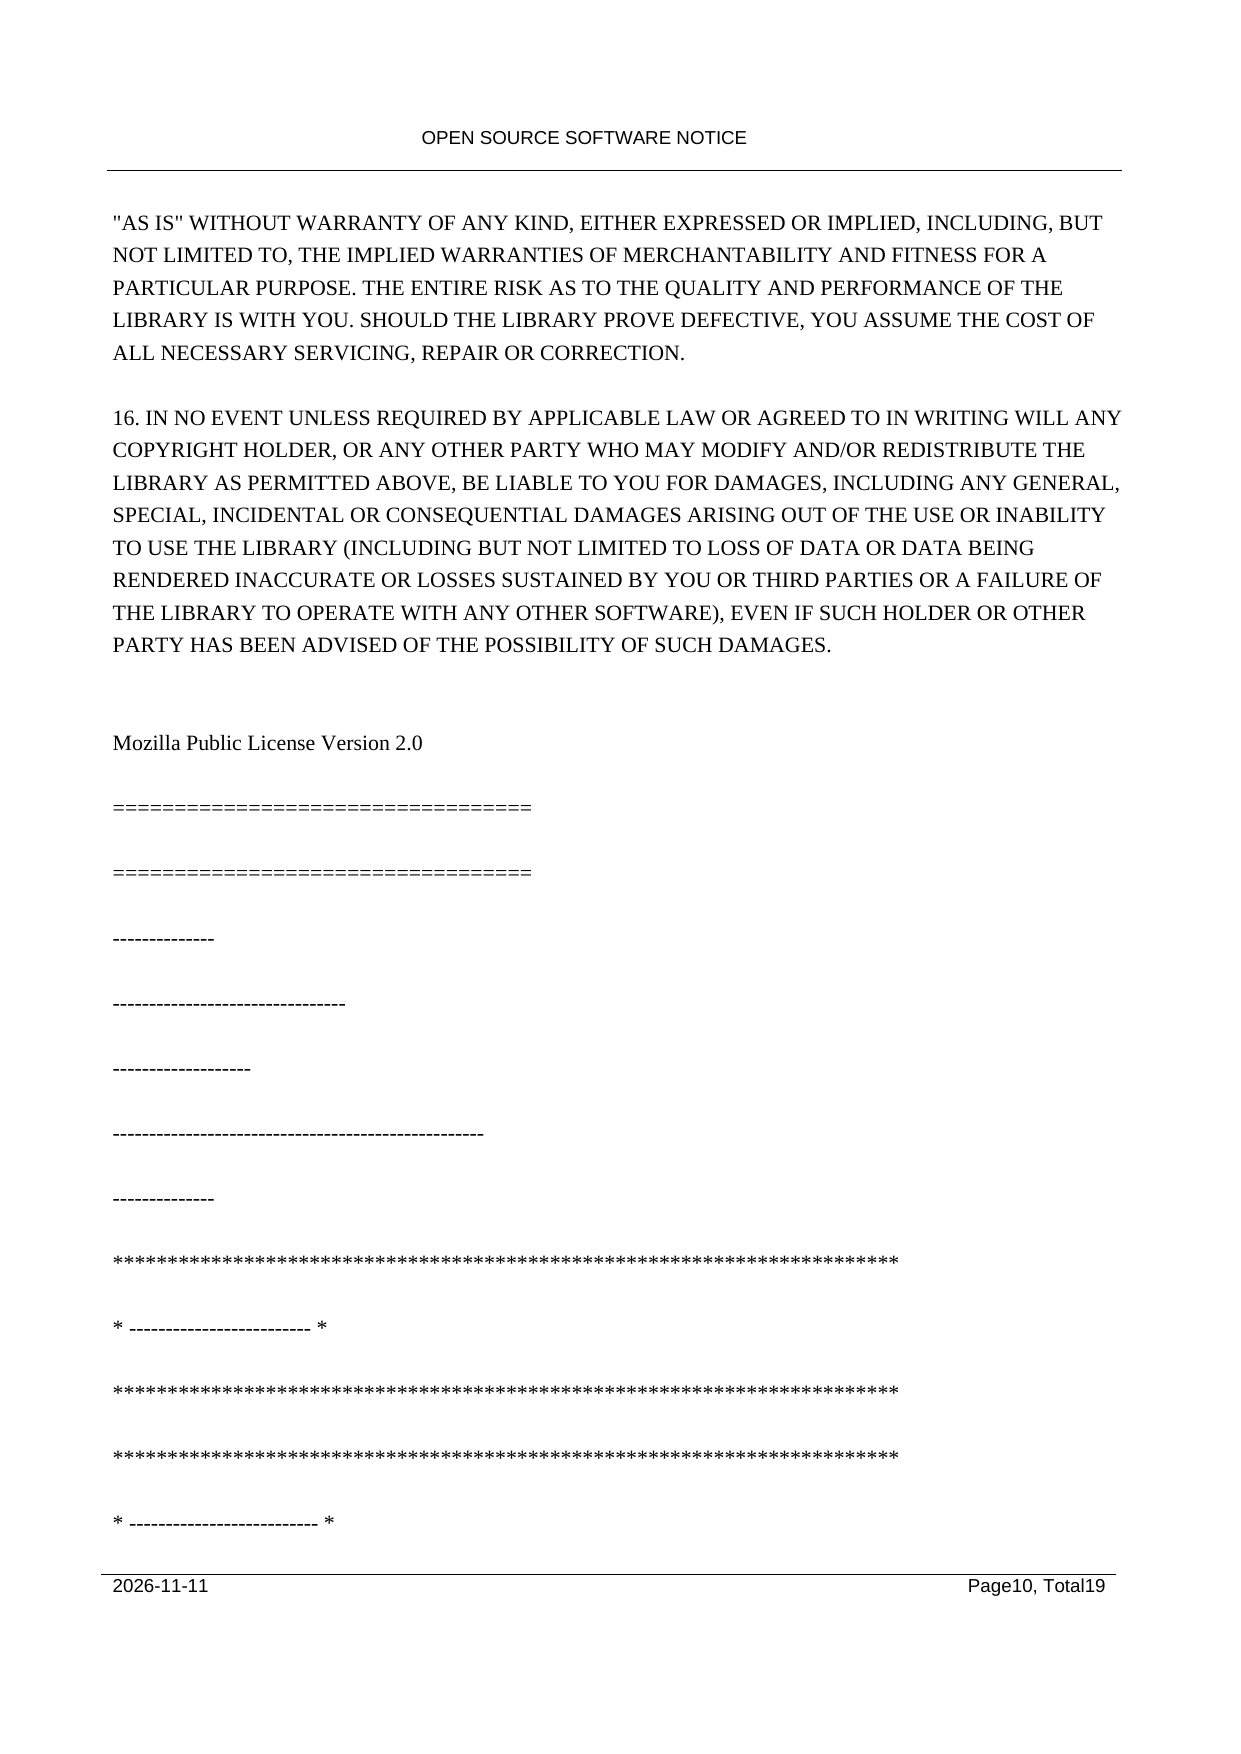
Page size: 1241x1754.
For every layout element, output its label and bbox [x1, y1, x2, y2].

text [112, 206, 1128, 1539]
